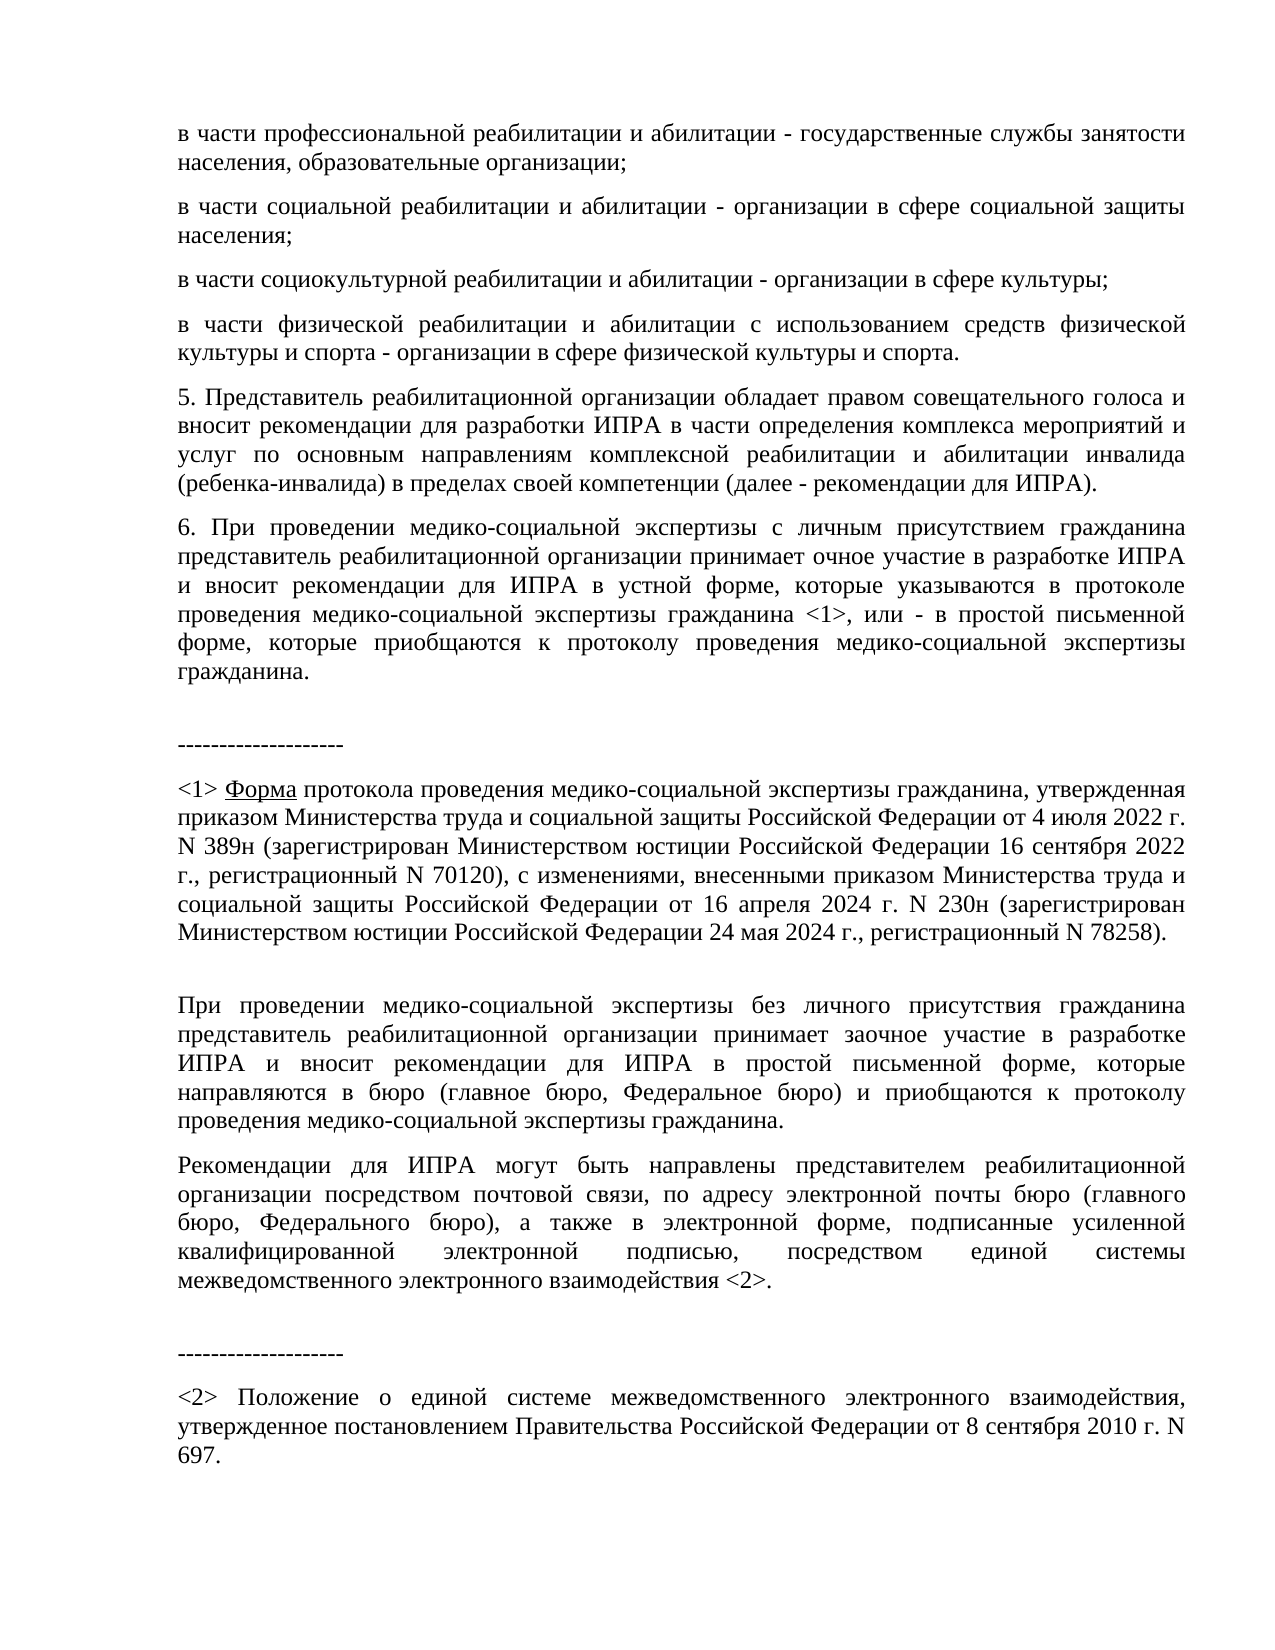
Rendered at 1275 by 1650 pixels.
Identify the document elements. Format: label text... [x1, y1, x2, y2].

text 5. Представитель реабилитационной организации обладает правом совещательного голоса и вносит рекомендации для разработки ИПРА в части определения комплекса мероприятий и услуг по основным направлениям комплексной реабилитации и абилитации инвалида (ребенка-инвалида) в пределах своей компетенции (далее - рекомендации для ИПРА). [177, 382, 1186, 497]
text в части профессиональной реабилитации и абилитации - государственные службы занятости населения, образовательные организации; [177, 118, 1186, 176]
text -------------------- [177, 1338, 1186, 1367]
text -------------------- [177, 729, 1186, 758]
text в части физической реабилитации и абилитации с использованием средств физической культуры и спорта - организации в сфере физической культуры и спорта. [177, 309, 1186, 366]
text <1> Форма протокола проведения медико-социальной экспертизы гражданина, утвержденная приказом Министерства труда и социальной защиты Российской Федерации от 4 июля 2022 г. N 389н (зарегистрирован Министерством юстиции Российской Федерации 16 сентября 2022 г., регистрационный N 70120), с изменениями, внесенными приказом Министерства труда и социальной защиты Российской Федерации от 16 апреля 2024 г. N 230н (зарегистрирован Министерством юстиции Российской Федерации 24 мая 2024 г., регистрационный N 78258). [177, 774, 1186, 946]
text Рекомендации для ИПРА могут быть направлены представителем реабилитационной организации посредством почтовой связи, по адресу электронной почты бюро (главного бюро, Федерального бюро), а также в электронной форме, подписанные усиленной квалифицированной электронной подписью, посредством единой системы межведомственного электронного взаимодействия <2>. [177, 1150, 1186, 1294]
text в части социальной реабилитации и абилитации - организации в сфере социальной защиты населения; [177, 191, 1186, 249]
text При проведении медико-социальной экспертизы без личного присутствия гражданина представитель реабилитационной организации принимает заочное участие в разработке ИПРА и вносит рекомендации для ИПРА в простой письменной форме, которые направляются в бюро (главное бюро, Федеральное бюро) и приобщаются к протоколу проведения медико-социальной экспертизы гражданина. [177, 991, 1186, 1134]
text 6. При проведении медико-социальной экспертизы с личным присутствием гражданина представитель реабилитационной организации принимает очное участие в разработке ИПРА и вносит рекомендации для ИПРА в устной форме, которые указываются в протоколе проведения медико-социальной экспертизы гражданина <1>, или - в простой письменной форме, которые приобщаются к протоколу проведения медико-социальной экспертизы гражданина. [177, 512, 1186, 685]
text <2> Положение о единой системе межведомственного электронного взаимодействия, утвержденное постановлением Правительства Российской Федерации от 8 сентября 2010 г. N 697. [177, 1382, 1186, 1469]
text в части социокультурной реабилитации и абилитации - организации в сфере культуры; [177, 264, 1186, 293]
